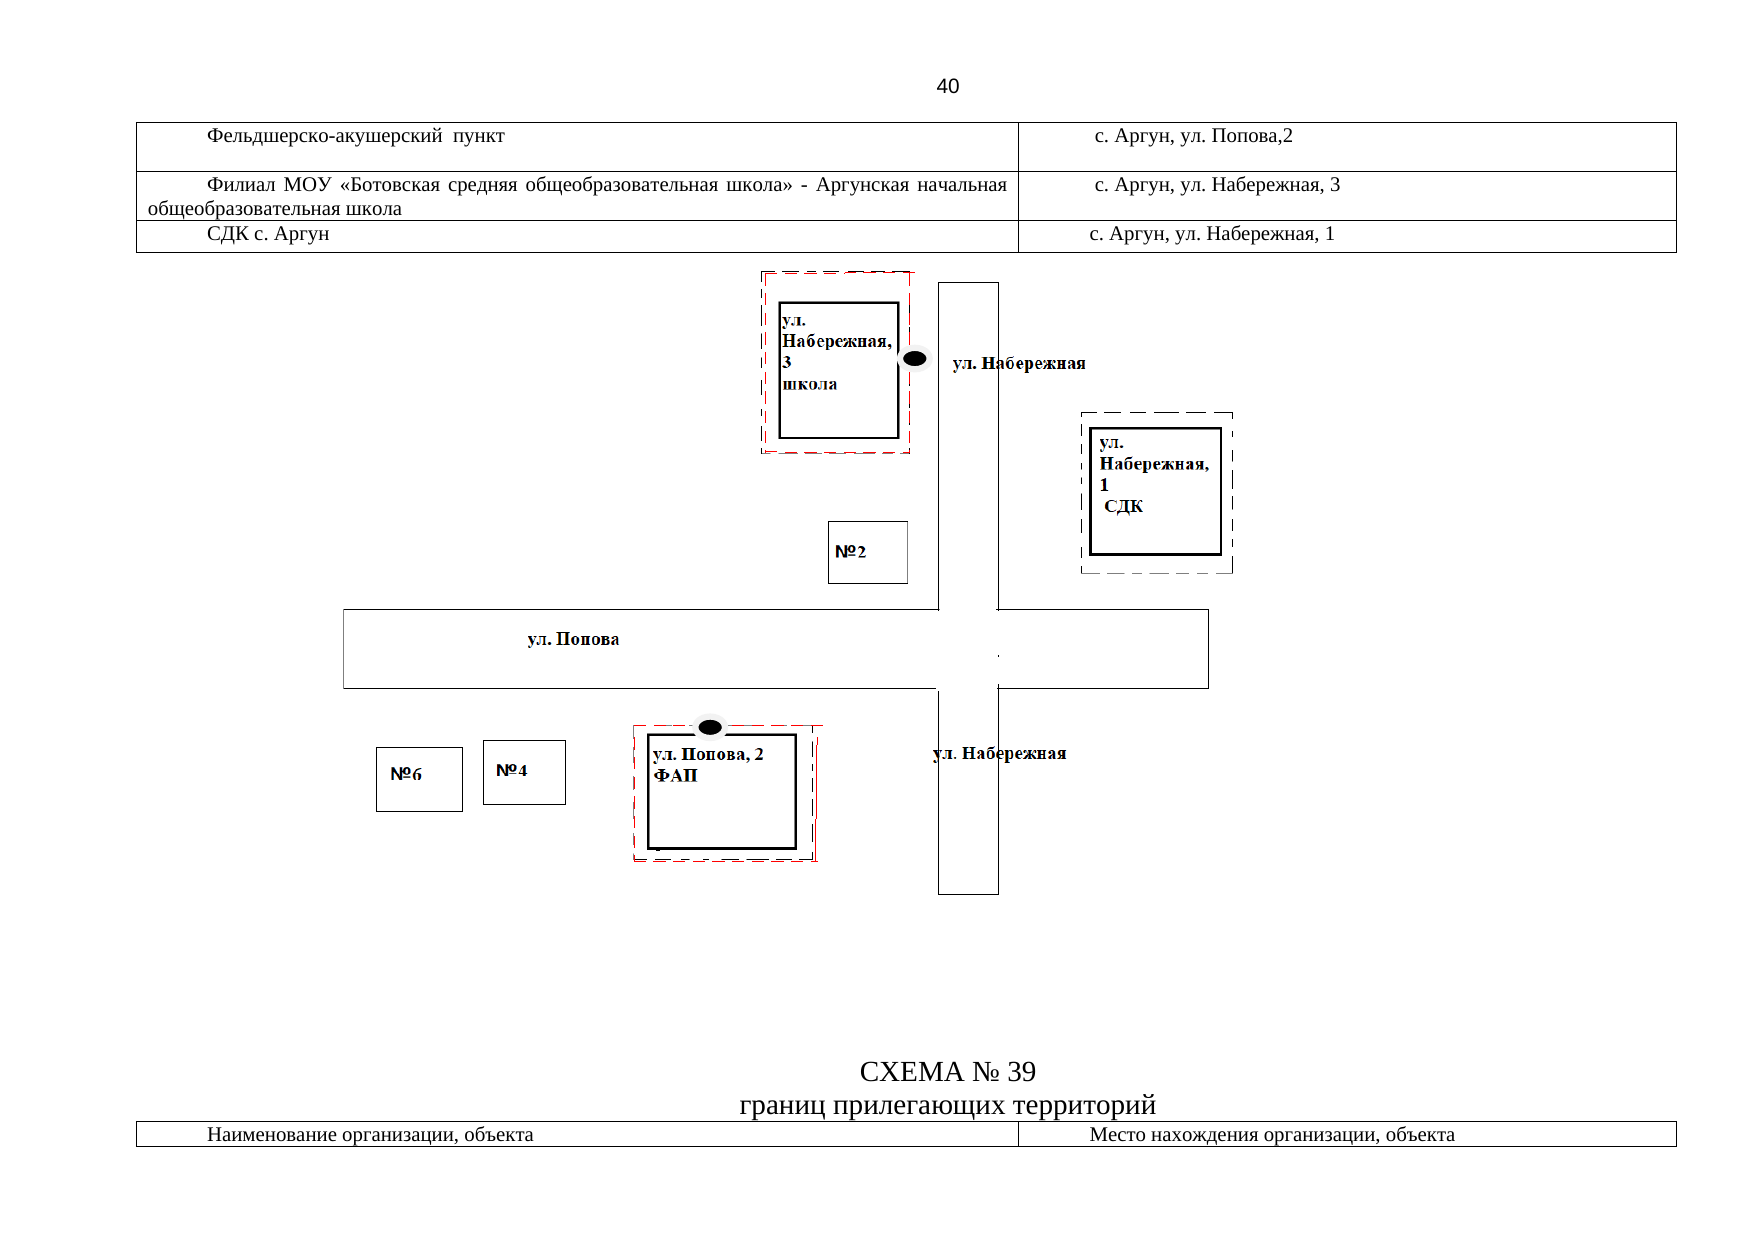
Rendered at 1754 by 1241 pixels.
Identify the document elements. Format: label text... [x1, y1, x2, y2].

text СХЕМА № 39 [148, 1054, 1689, 1087]
picture [206, 253, 1270, 910]
table_cell Фельдшерско-акушерский пункт [137, 123, 1018, 171]
table_cell с. Аргун, ул. Набережная, 3 [1019, 172, 1676, 220]
table_cell Филиал МОУ «Ботовская средняя общеобразовательная школа» - Аргунская начальная общеобразовательная школа [137, 172, 1018, 220]
table_cell с. Аргун, ул. Набережная, 1 [1019, 221, 1676, 252]
table_cell с. Аргун, ул. Попова,2 [1019, 123, 1676, 171]
table_cell СДК с. Аргун [137, 221, 1018, 252]
table_header Место нахождения организации, объекта [1019, 1122, 1676, 1146]
table_header Наименование организации, объекта [137, 1122, 1018, 1146]
text границ прилегающих территорий [148, 1087, 1689, 1121]
